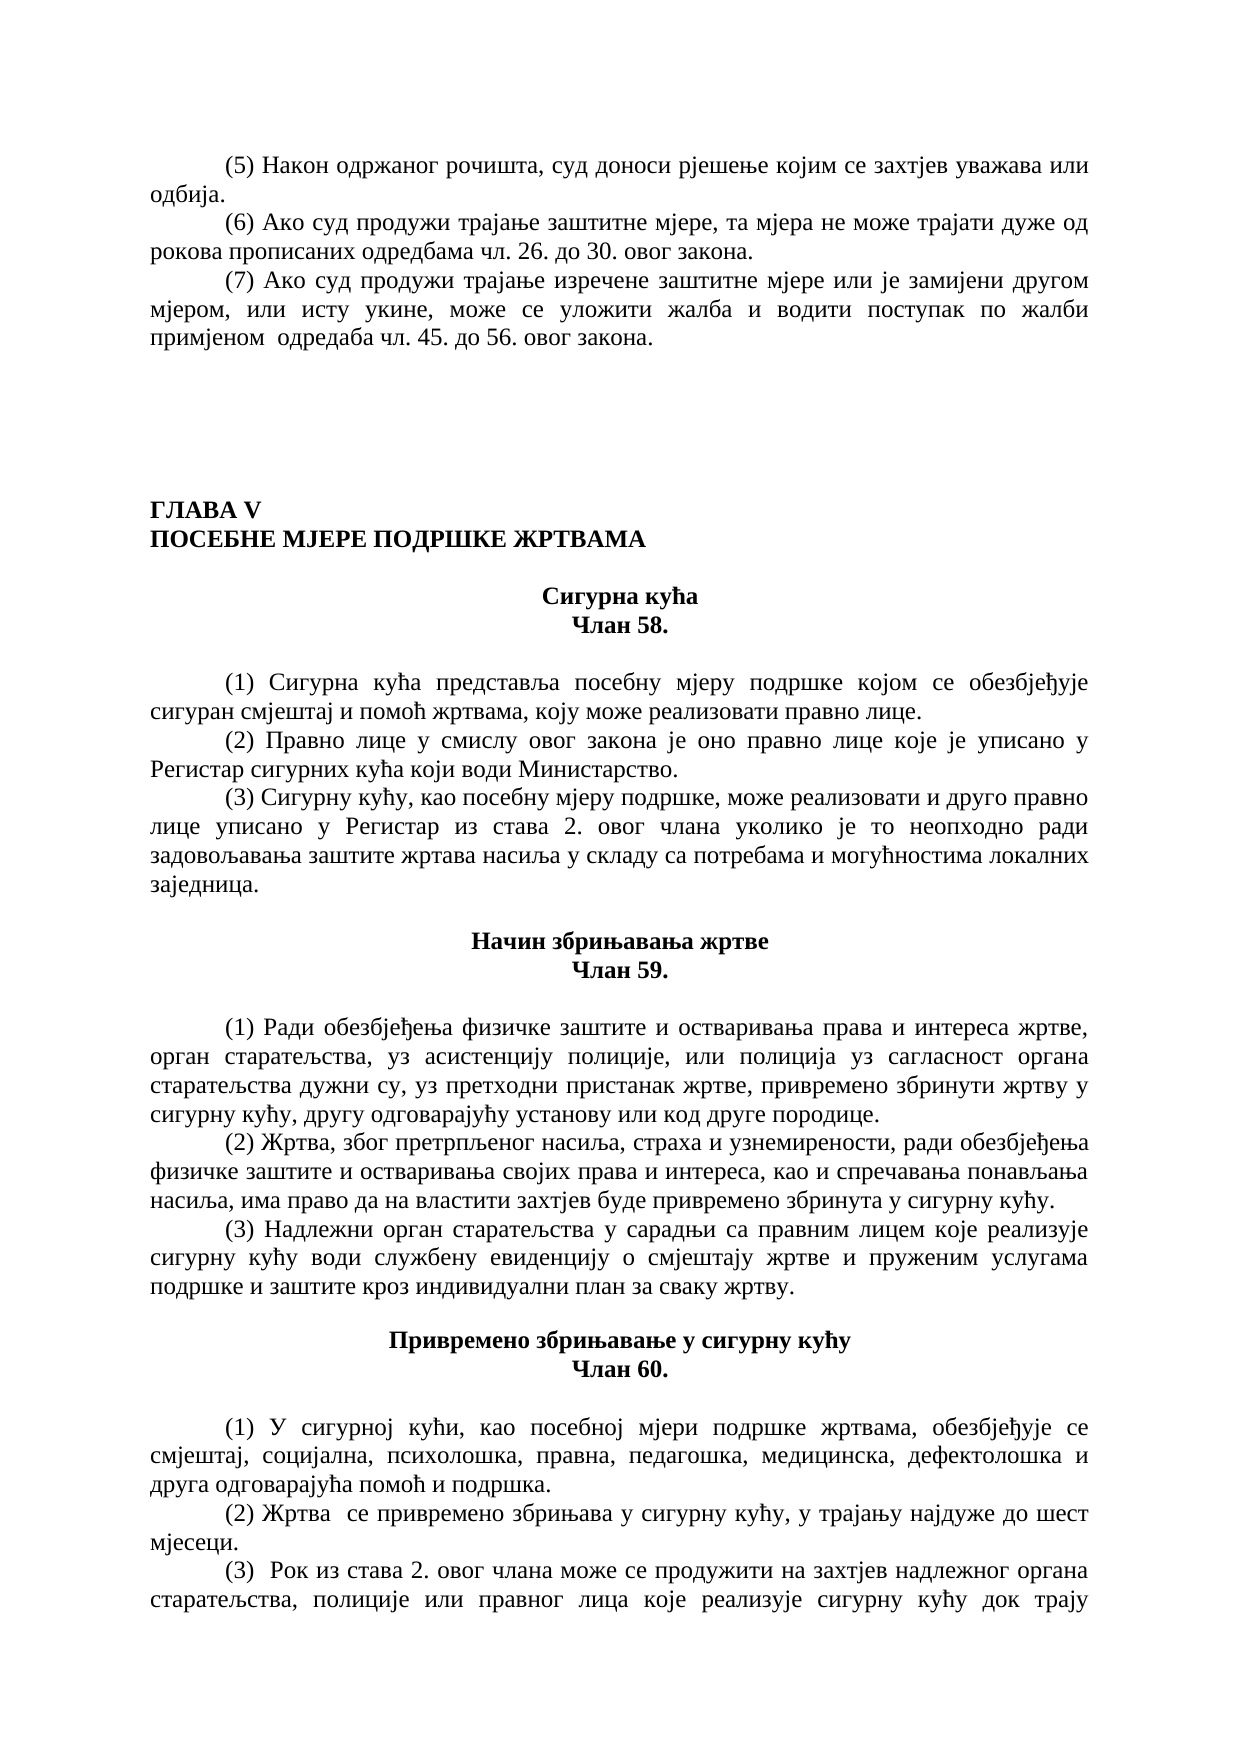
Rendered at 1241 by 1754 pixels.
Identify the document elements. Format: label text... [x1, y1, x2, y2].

text (1) Сигурна кућа представља посебну мјеру подршке којом се обезбјеђује сигуран смјештај и помоћ жртвама, коју може реализовати правно лице. [150, 667, 1090, 725]
text (2) Правно лице у смислу овог закона је оно правно лице које је уписано у Регистар сигурних кућа који води Министарство. [150, 725, 1090, 782]
text Члан 58. [150, 610, 1090, 639]
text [150, 1555, 1090, 1613]
text Члан 59. [150, 955, 1090, 984]
text Привремено збрињавање у сигурну кућу [150, 1325, 1090, 1354]
text Члан 60. [150, 1354, 1090, 1383]
text (3) Сигурну кућу, као посебну мјеру подршке, може реализовати и друго правно лице уписано у Регистар из става 2. овог члана уколико је то неопходно ради задовољавања заштите жртава насиља у складу са потребама и могућностима локалних заједница. [150, 782, 1090, 897]
text (7) Ако суд продужи трајање изречене заштитне мјере или је замијени другом мјером, или исту укине, може се уложити жалба и водити поступак по жалби примјеном одредаба чл. 45. до 56. овог закона. [150, 265, 1090, 351]
text (5) Након одржаног рочишта, суд доноси рјешење којим се захтјев уважава или одбија. [150, 150, 1090, 207]
text (1) У сигурној кући, као посебној мјери подршке жртвама, обезбјеђује се смјештај, социјална, психолошка, правна, педагошка, медицинска, дефектолошка и друга одговарајућа помоћ и подршка. [150, 1412, 1090, 1498]
text Начин збрињавања жртве [150, 926, 1090, 955]
text (3) Надлежни орган старатељства у сарадњи са правним лицем које реализује сигурну кућу води службену евиденцију о смјештају жртве и пруженим услугама подршке и заштите кроз индивидуални план за сваку жртву. [150, 1214, 1090, 1300]
text Сигурна кућа [150, 581, 1090, 610]
text (2) Жртва се привремено збрињава у сигурну кућу, у трајању најдуже до шест мјесеци. [150, 1498, 1090, 1555]
text (2) Жртва, због претрпљеног насиља, страха и узнемирености, ради обезбјеђења физичке заштите и остваривања својих права и интереса, као и спречавања понављања насиља, има право да на властити захтјев буде привремено збринута у сигурну кућу. [150, 1127, 1090, 1214]
text (1) Ради обезбјеђења физичке заштите и остваривања права и интереса жртве, орган старатељства, уз асистенцију полиције, или полиција уз сагласност органа старатељства дужни су, уз претходни пристанак жртве, привремено збринути жртву у сигурну кућу, другу одговарајућу установу или код друге породице. [150, 1012, 1090, 1127]
text ПОСЕБНЕ МЈЕРЕ ПОДРШКЕ ЖРТВАМА [150, 524, 1090, 552]
text (6) Ако суд продужи трајање заштитне мјере, та мјера не може трајати дуже од рокова прописаних одредбама чл. 26. до 30. овог закона. [150, 207, 1090, 265]
text ГЛАВА V [150, 495, 1090, 524]
